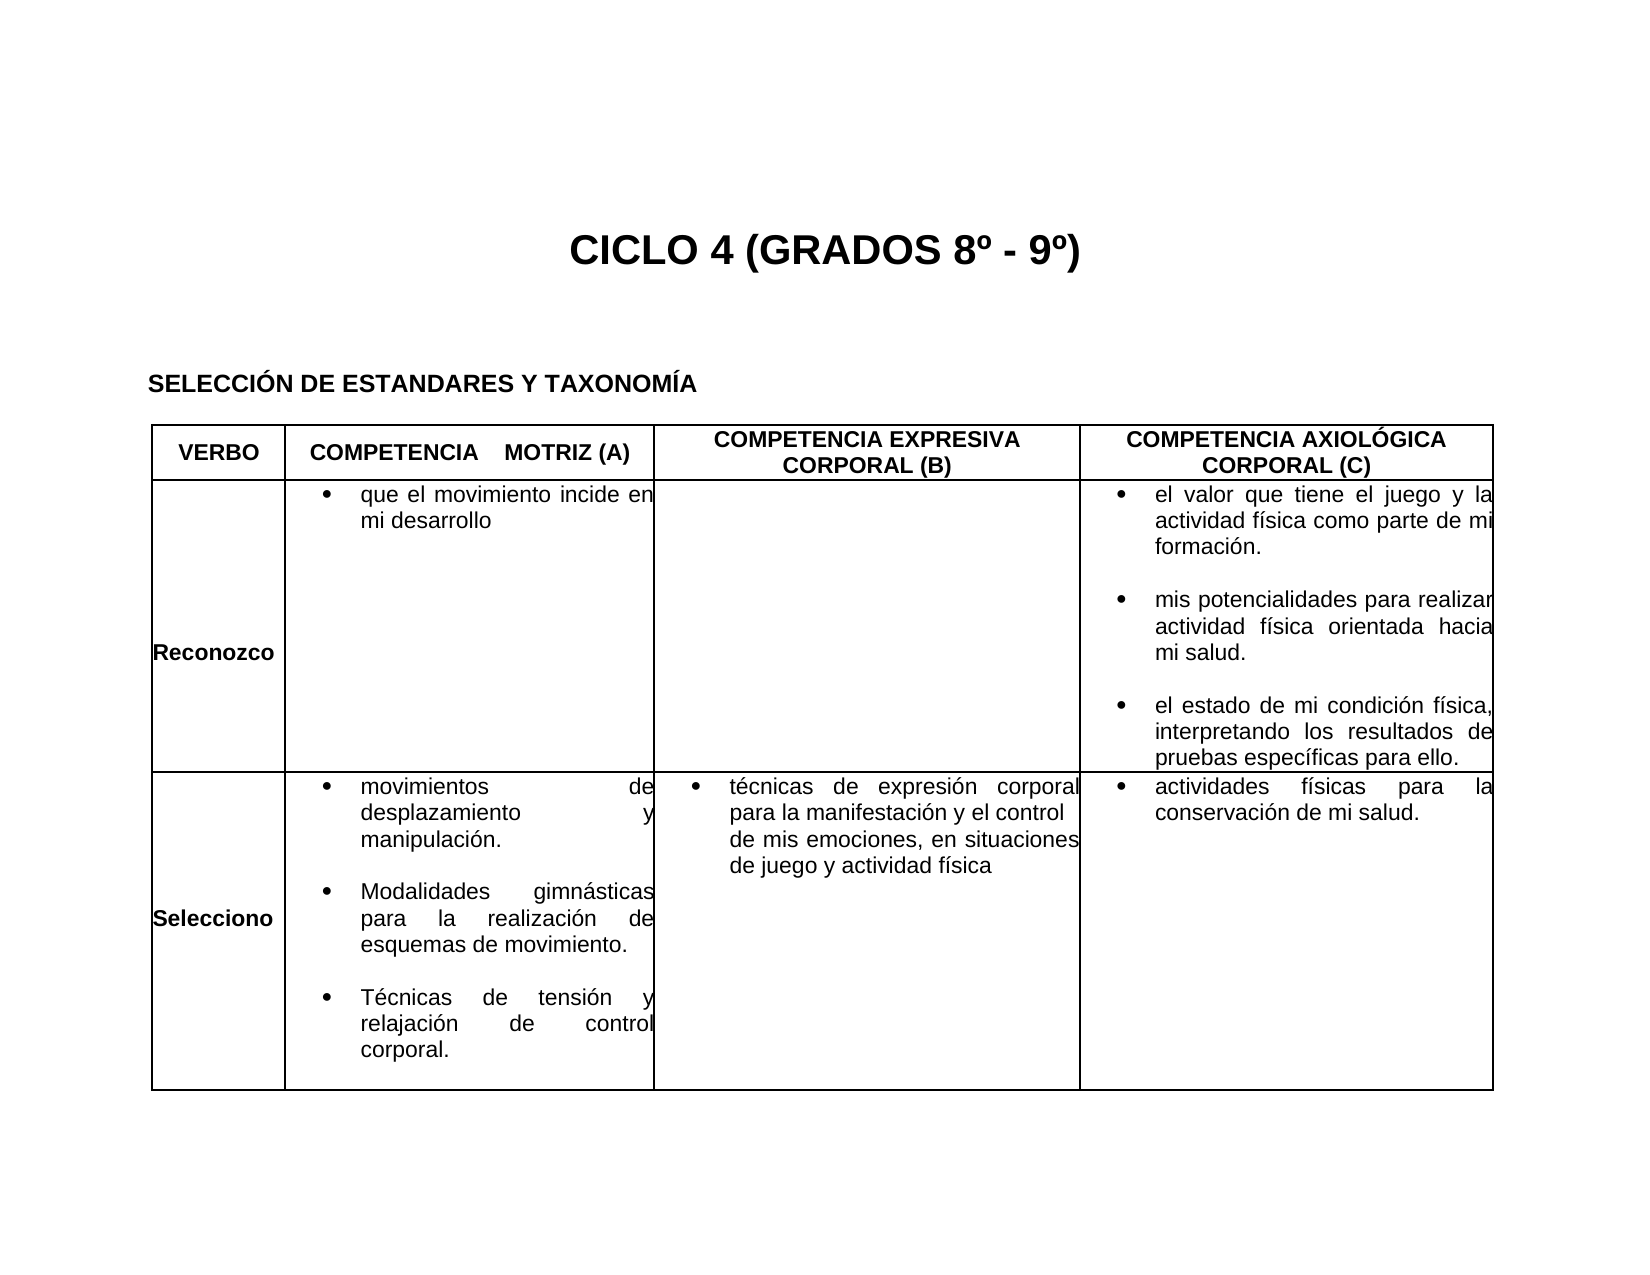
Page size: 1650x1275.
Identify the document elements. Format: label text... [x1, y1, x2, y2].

table_cell [655, 481, 1079, 771]
table_header COMPETENCIA MOTRIZ (A) [286, 426, 653, 479]
table_cell que el movimiento incide en mi desarrollo [286, 481, 653, 771]
table_header VERBO [153, 426, 284, 479]
text CICLO 4 (GRADOS 8º - 9º) [148, 225, 1502, 273]
text SELECCIÓN DE ESTANDARES Y TAXONOMÍA [148, 369, 1502, 398]
table_cell Reconozco [153, 481, 284, 771]
table_cell el valor que tiene el juego y la actividad física como parte de mi formación. mis potencialidades para realizar actividad física orientada hacia mi salud. el estado de mi condición física, interpretando los resultados de pruebas específicas para ello. [1081, 481, 1492, 771]
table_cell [1081, 773, 1492, 1089]
table_header COMPETENCIA AXIOLÓGICA CORPORAL (C) [1081, 426, 1492, 479]
table_cell Selecciono [153, 773, 284, 1089]
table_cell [655, 773, 1079, 1089]
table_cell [286, 773, 653, 1089]
table_header COMPETENCIA EXPRESIVA CORPORAL (B) [655, 426, 1079, 479]
